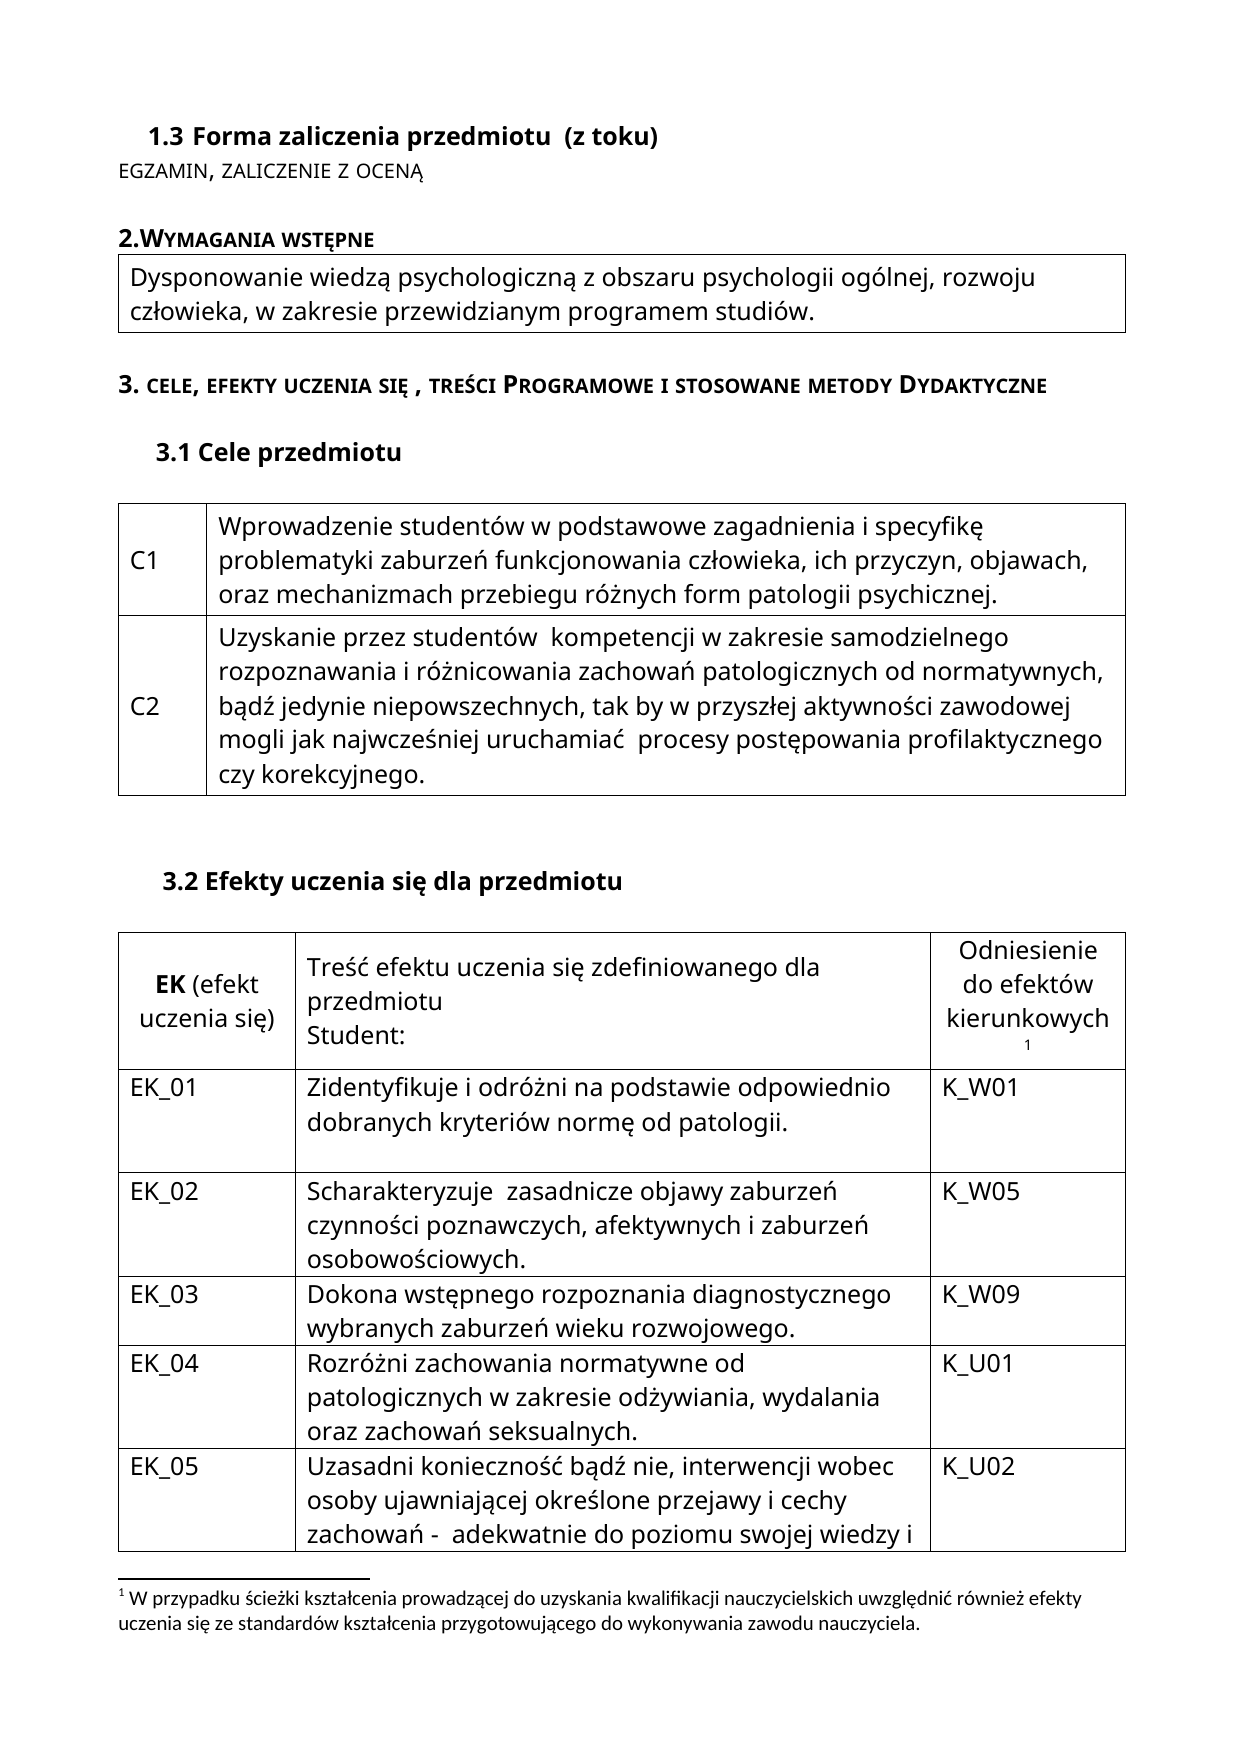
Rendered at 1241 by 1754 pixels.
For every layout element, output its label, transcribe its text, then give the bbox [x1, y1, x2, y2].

table_cell Scharakteryzuje zasadnicze objawy zaburzeń czynności poznawczych, afektywnych i zaburzeń osobowościowych. [296, 1173, 930, 1276]
table_cell C2 [119, 616, 206, 794]
table_cell EK_05 [119, 1449, 295, 1551]
table_cell Rozróżni zachowania normatywne od patologicznych w zakresie odżywiania, wydalania oraz zachowań seksualnych. [296, 1346, 930, 1448]
table_header Treść efektu uczenia się zdefiniowanego dla przedmiotu Student: [296, 933, 930, 1069]
table_header EK (efekt uczenia się) [119, 933, 295, 1069]
text 2.Wymagania wstępne [118, 220, 1122, 254]
table_cell EK_04 [119, 1346, 295, 1448]
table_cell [296, 1449, 930, 1551]
table_header C1 [119, 504, 206, 615]
table_header Wprowadzenie studentów w podstawowe zagadnienia i specyfikę problematyki zaburzeń funkcjonowania człowieka, ich przyczyn, objawach, oraz mechanizmach przebiegu różnych form patologii psychicznej. [207, 504, 1125, 615]
table_cell Uzyskanie przez studentów kompetencji w zakresie samodzielnego rozpoznawania i różnicowania zachowań patologicznych od normatywnych, bądź jedynie niepowszechnych, tak by w przyszłej aktywności zawodowej mogli jak najwcześniej uruchamiać procesy postępowania profilaktycznego czy korekcyjnego. [207, 616, 1125, 794]
table_cell K_W09 [931, 1277, 1125, 1345]
table_cell K_U02 [931, 1449, 1125, 1551]
text 1.3 Forma zaliczenia przedmiotu (z toku) [148, 118, 1122, 152]
table_cell EK_02 [119, 1173, 295, 1276]
table_cell K_W05 [931, 1173, 1125, 1276]
table_header Odniesienie do efektów kierunkowych [931, 933, 1125, 1069]
table_header Dysponowanie wiedzą psychologiczną z obszaru psychologii ogólnej, rozwoju człowieka, w zakresie przewidzianym programem studiów. [119, 255, 1125, 332]
text 3.2 Efekty uczenia się dla przedmiotu [162, 864, 1122, 898]
table_cell EK_01 [119, 1070, 295, 1172]
table_cell K_U01 [931, 1346, 1125, 1448]
text 3. cele, efekty uczenia się , treści Programowe i stosowane metody Dydaktyczne [118, 367, 1122, 401]
text egzamin, zaliczenie z oceną [118, 152, 1122, 186]
table_cell K_W01 [931, 1070, 1125, 1172]
table_cell Dokona wstępnego rozpoznania diagnostycznego wybranych zaburzeń wieku rozwojowego. [296, 1277, 930, 1345]
table_cell EK_03 [119, 1277, 295, 1345]
text 3.1 Cele przedmiotu [156, 435, 1122, 469]
table_cell Zidentyfikuje i odróżni na podstawie odpowiednio dobranych kryteriów normę od patologii. [296, 1070, 930, 1172]
